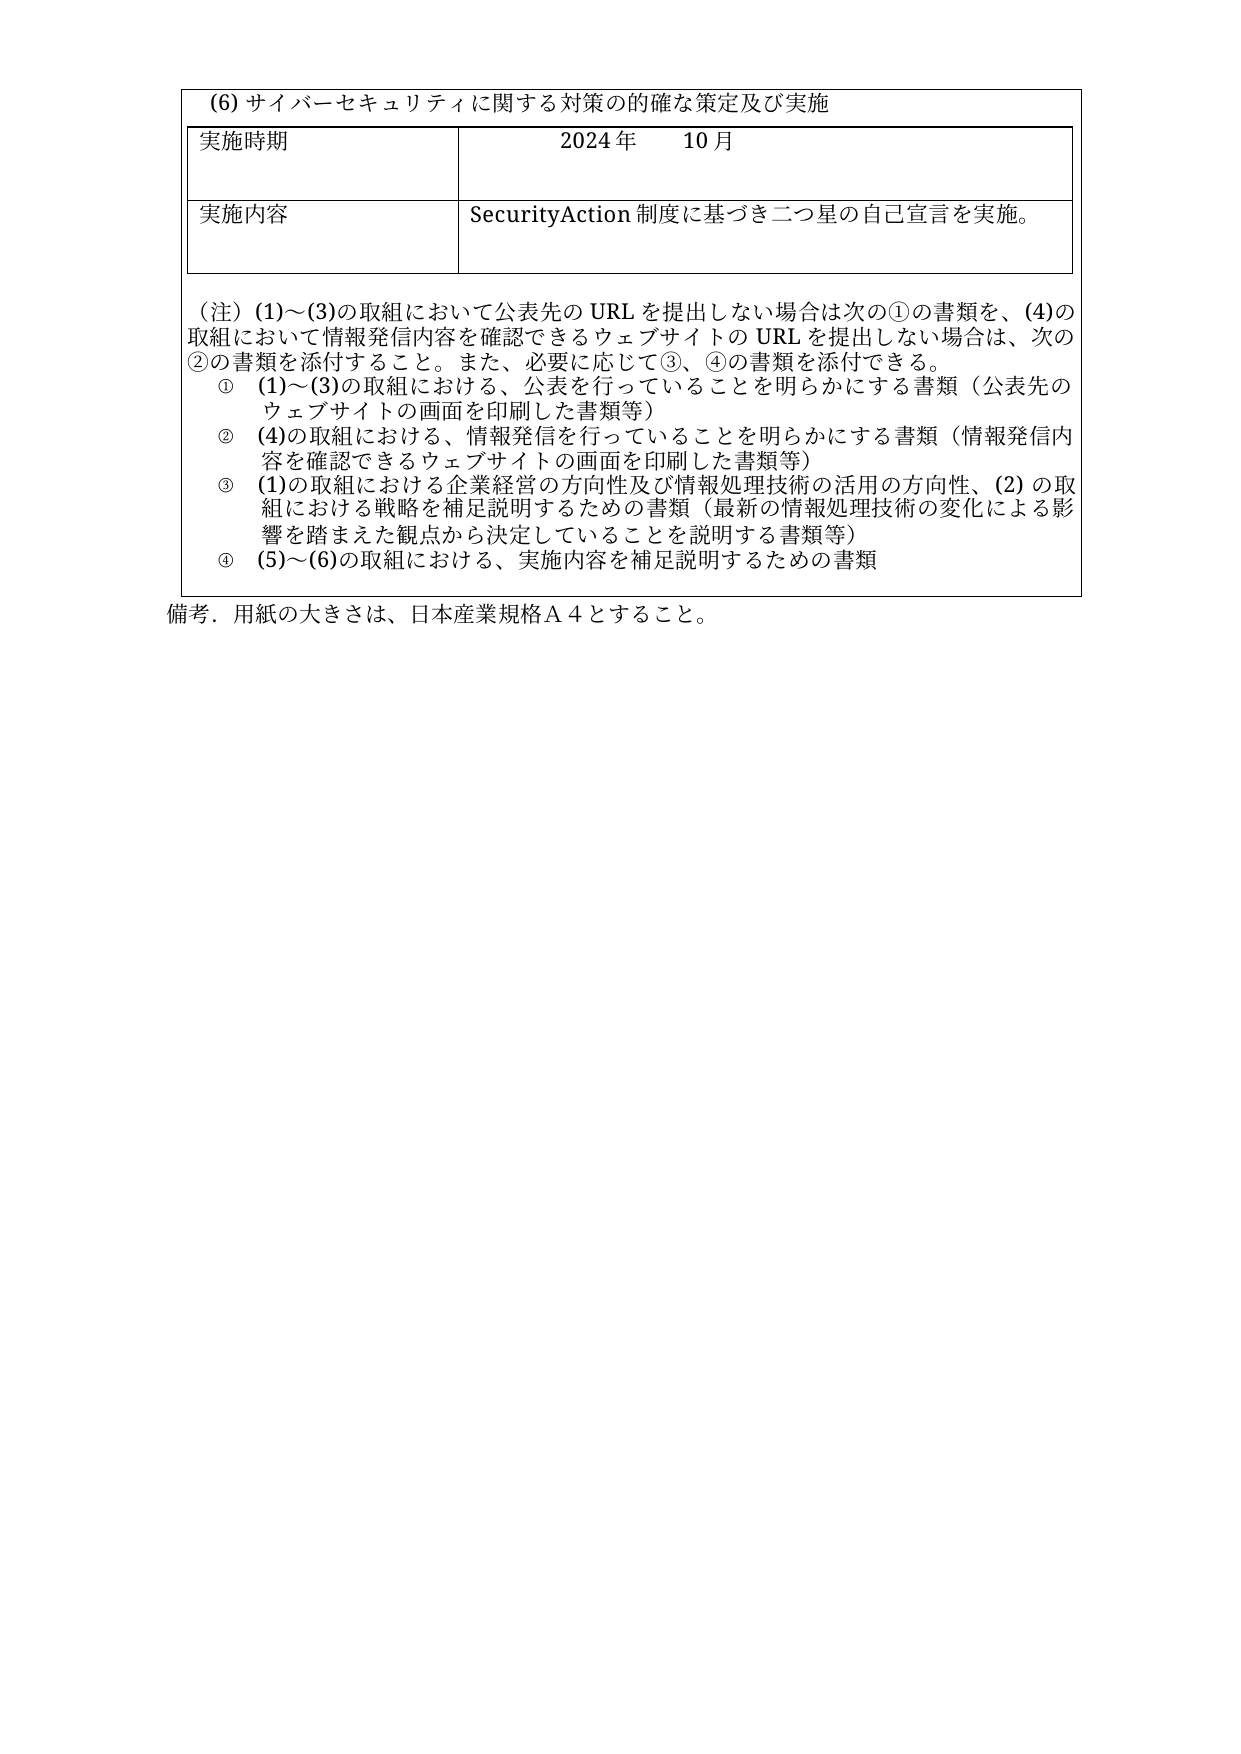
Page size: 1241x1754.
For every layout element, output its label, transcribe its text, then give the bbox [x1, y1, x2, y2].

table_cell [182, 90, 1081, 596]
text 備考．用紙の大きさは、日本産業規格Ａ４とすること。 [167, 597, 1070, 628]
